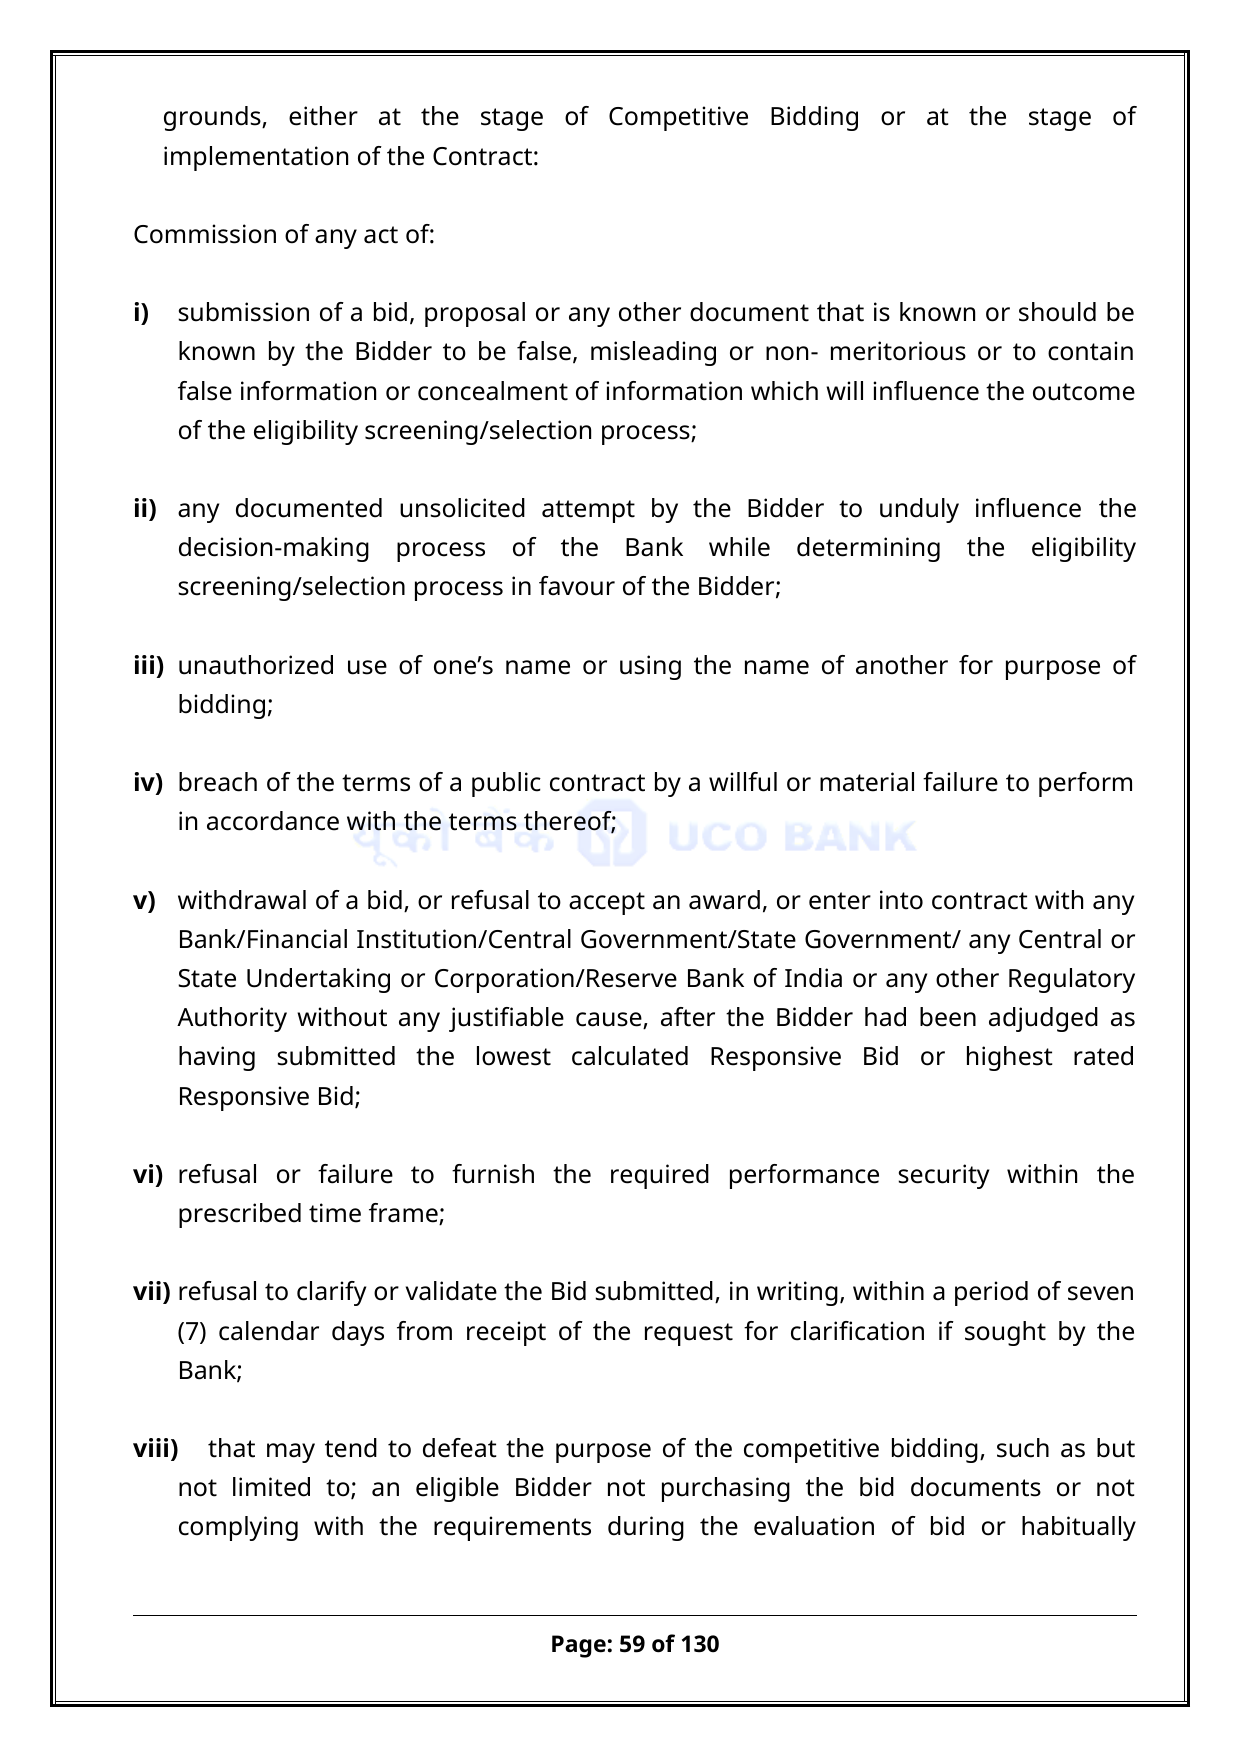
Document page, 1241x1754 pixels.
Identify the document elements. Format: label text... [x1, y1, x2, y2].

list refusal or failure to furnish the required performance security within the prescribed time frame; [133, 1156, 1137, 1230]
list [118, 99, 1137, 172]
list withdrawal of a bid, or refusal to accept an award, or enter into contract with any Bank/Financial Institution/Central Government/State Government/ any Central or State Undertaking or Corporation/Reserve Bank of India or any other Regulatory Authority without any justifiable cause, after the Bidder had been adjudged as having submitted the lowest calculated Responsive Bid or highest rated Responsive Bid; [133, 882, 1137, 1112]
list any documented unsolicited attempt by the Bidder to unduly influence the decision-making process of the Bank while determining the eligibility screening/selection process in favour of the Bidder; [133, 491, 1137, 603]
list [133, 1431, 1137, 1543]
list refusal to clarify or validate the Bid submitted, in writing, within a period of seven (7) calendar days from receipt of the request for clarification if sought by the Bank; [133, 1274, 1137, 1386]
list unauthorized use of one’s name or using the name of another for purpose of bidding; [133, 647, 1137, 721]
list submission of a bid, proposal or any other document that is known or should be known by the Bidder to be false, misleading or non- meritorious or to contain false information or concealment of information which will influence the outcome of the eligibility screening/selection process; [133, 295, 1137, 446]
list Commission of any act of: [133, 216, 1137, 251]
list breach of the terms of a public contract by a willful or material failure to perform in accordance with the terms thereof; [133, 765, 1137, 838]
